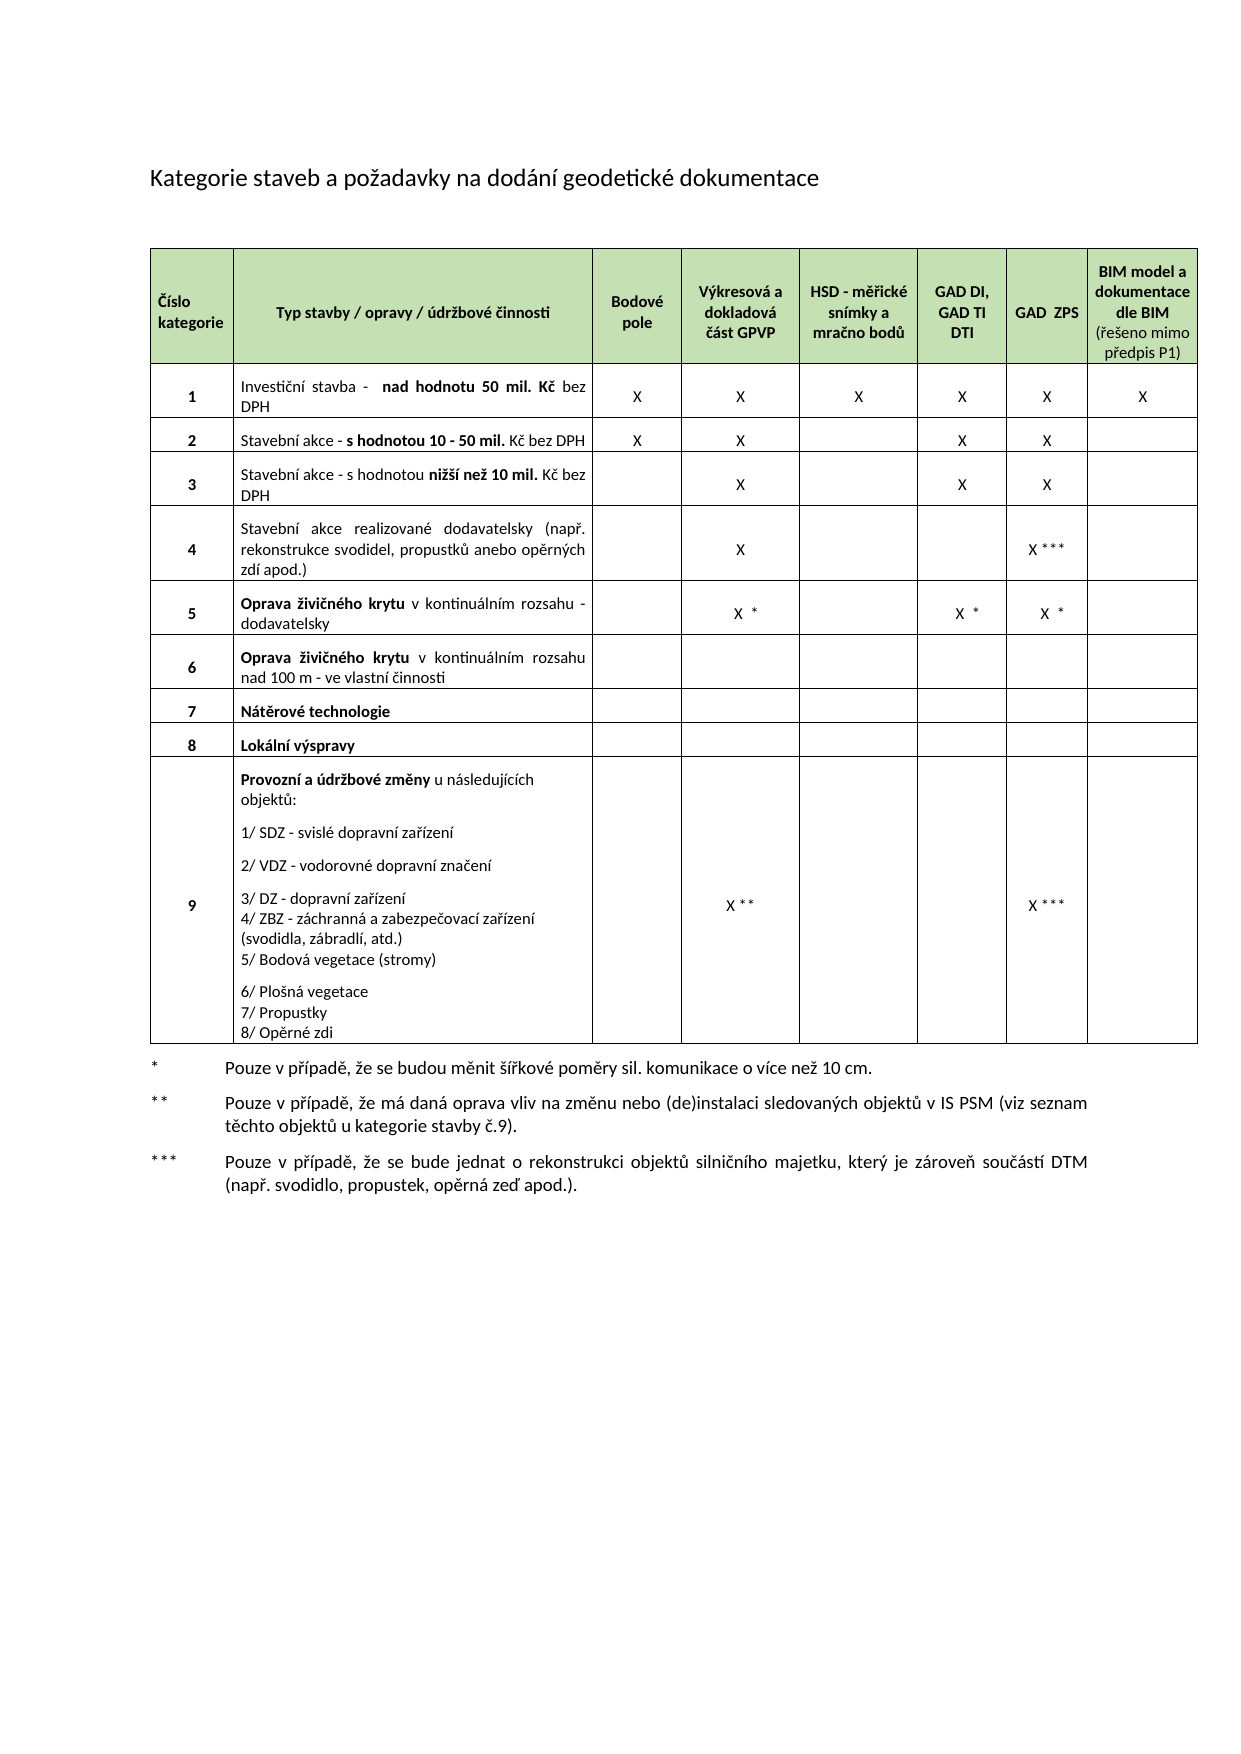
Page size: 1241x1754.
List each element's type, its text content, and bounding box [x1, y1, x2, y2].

table_cell [593, 452, 681, 505]
table_header GAD ZPS [1007, 249, 1087, 363]
table_cell [682, 723, 799, 756]
table_cell [918, 689, 1006, 722]
table_cell X [1088, 364, 1197, 417]
table_cell [918, 506, 1006, 579]
table_cell 1 [151, 364, 233, 417]
table_cell [1088, 506, 1197, 579]
table_cell [593, 581, 681, 634]
table_header Typ stavby / opravy / údržbové činnosti [234, 249, 592, 363]
table_cell Oprava živičného krytu v kontinuálním rozsahu - dodavatelsky [234, 581, 592, 634]
table_cell [800, 757, 917, 1043]
table_cell X [800, 364, 917, 417]
table_cell X [682, 418, 799, 451]
text Kategorie staveb a požadavky na dodání geodetické dokumentace [150, 162, 1090, 193]
table_cell [682, 689, 799, 722]
table_cell [800, 635, 917, 688]
table_cell X *** [1007, 506, 1087, 579]
table_cell X [1007, 418, 1087, 451]
table_cell [1007, 635, 1087, 688]
table_cell X * [918, 581, 1006, 634]
table_cell Stavební akce realizované dodavatelsky (např. rekonstrukce svodidel, propustků anebo opěrných zdí apod.) [234, 506, 592, 579]
table_cell [593, 723, 681, 756]
table_cell [1007, 689, 1087, 722]
table_header BIM model a dokumentace dle BIM (řešeno mimo předpis P1) [1088, 249, 1197, 363]
table_cell Oprava živičného krytu v kontinuálním rozsahu nad 100 m - ve vlastní činnosti [234, 635, 592, 688]
table_cell [800, 689, 917, 722]
table_cell [800, 581, 917, 634]
table_cell Nátěrové technologie [234, 689, 592, 722]
table_cell X [918, 418, 1006, 451]
table_cell [1088, 723, 1197, 756]
table_cell [918, 757, 1006, 1043]
table_cell X [593, 418, 681, 451]
table_header Číslo kategorie [151, 249, 233, 363]
text * Pouze v případě, že se budou měnit šířkové poměry sil. komunikace o více než 10 cm. [150, 1056, 1090, 1079]
table_cell X * [1007, 581, 1087, 634]
table_cell 4 [151, 506, 233, 579]
table_header Výkresová a dokladová část GPVP [682, 249, 799, 363]
table_cell [800, 506, 917, 579]
table_cell 2 [151, 418, 233, 451]
table_cell [1088, 635, 1197, 688]
table_header GAD DI, GAD TI DTI [918, 249, 1006, 363]
table_cell 9 [151, 757, 233, 1043]
table_cell [1007, 723, 1087, 756]
table_cell X ** [682, 757, 799, 1043]
table_cell [593, 635, 681, 688]
table_cell Stavební akce - s hodnotou nižší než 10 mil. Kč bez DPH [234, 452, 592, 505]
table_cell [593, 506, 681, 579]
table_cell X [682, 452, 799, 505]
table_cell [800, 418, 917, 451]
table_cell [1088, 689, 1197, 722]
text ** Pouze v případě, že má daná oprava vliv na změnu nebo (de)instalaci sledovaných objektů v IS PSM (viz seznam těchto objektů u kategorie stavby č.9). [150, 1092, 1090, 1137]
table_cell [1088, 757, 1197, 1043]
table_cell [593, 757, 681, 1043]
table_cell 8 [151, 723, 233, 756]
table_cell X [1007, 364, 1087, 417]
table_cell X [1007, 452, 1087, 505]
table_cell [682, 635, 799, 688]
table_cell [800, 452, 917, 505]
table_cell [918, 635, 1006, 688]
table_cell X [593, 364, 681, 417]
text *** Pouze v případě, že se bude jednat o rekonstrukci objektů silničního majetku, který je zároveň součástí DTM (např. svodidlo, propustek, opěrná zeď apod.). [150, 1150, 1090, 1196]
table_header Bodové pole [593, 249, 681, 363]
table_cell Stavební akce - s hodnotou 10 - 50 mil. Kč bez DPH [234, 418, 592, 451]
table_cell [1088, 581, 1197, 634]
table_cell Investiční stavba - nad hodnotu 50 mil. Kč bez DPH [234, 364, 592, 417]
table_cell 7 [151, 689, 233, 722]
table_cell X [918, 364, 1006, 417]
table_cell 5 [151, 581, 233, 634]
table_cell Lokální výspravy [234, 723, 592, 756]
table_cell Provozní a údržbové změny u následujících objektů: 1/ SDZ - svislé dopravní zařízení 2/ VDZ - vodorovné dopravní značení 3/ DZ - dopravní zařízení 4/ ZBZ - záchranná a zabezpečovací zařízení (svodidla, zábradlí, atd.) 5/ Bodová vegetace (stromy) 6/ Plošná vegetace 7/ Propustky 8/ Opěrné zdi [234, 757, 592, 1043]
table_cell [593, 689, 681, 722]
table_header HSD - měřické snímky a mračno bodů [800, 249, 917, 363]
table_cell X * [682, 581, 799, 634]
table_cell X [682, 506, 799, 579]
table_cell 6 [151, 635, 233, 688]
table_cell [918, 723, 1006, 756]
table_cell 3 [151, 452, 233, 505]
table_cell X [682, 364, 799, 417]
table_cell [800, 723, 917, 756]
table_cell [1088, 452, 1197, 505]
table_cell X [918, 452, 1006, 505]
table_cell X *** [1007, 757, 1087, 1043]
table_cell [1088, 418, 1197, 451]
